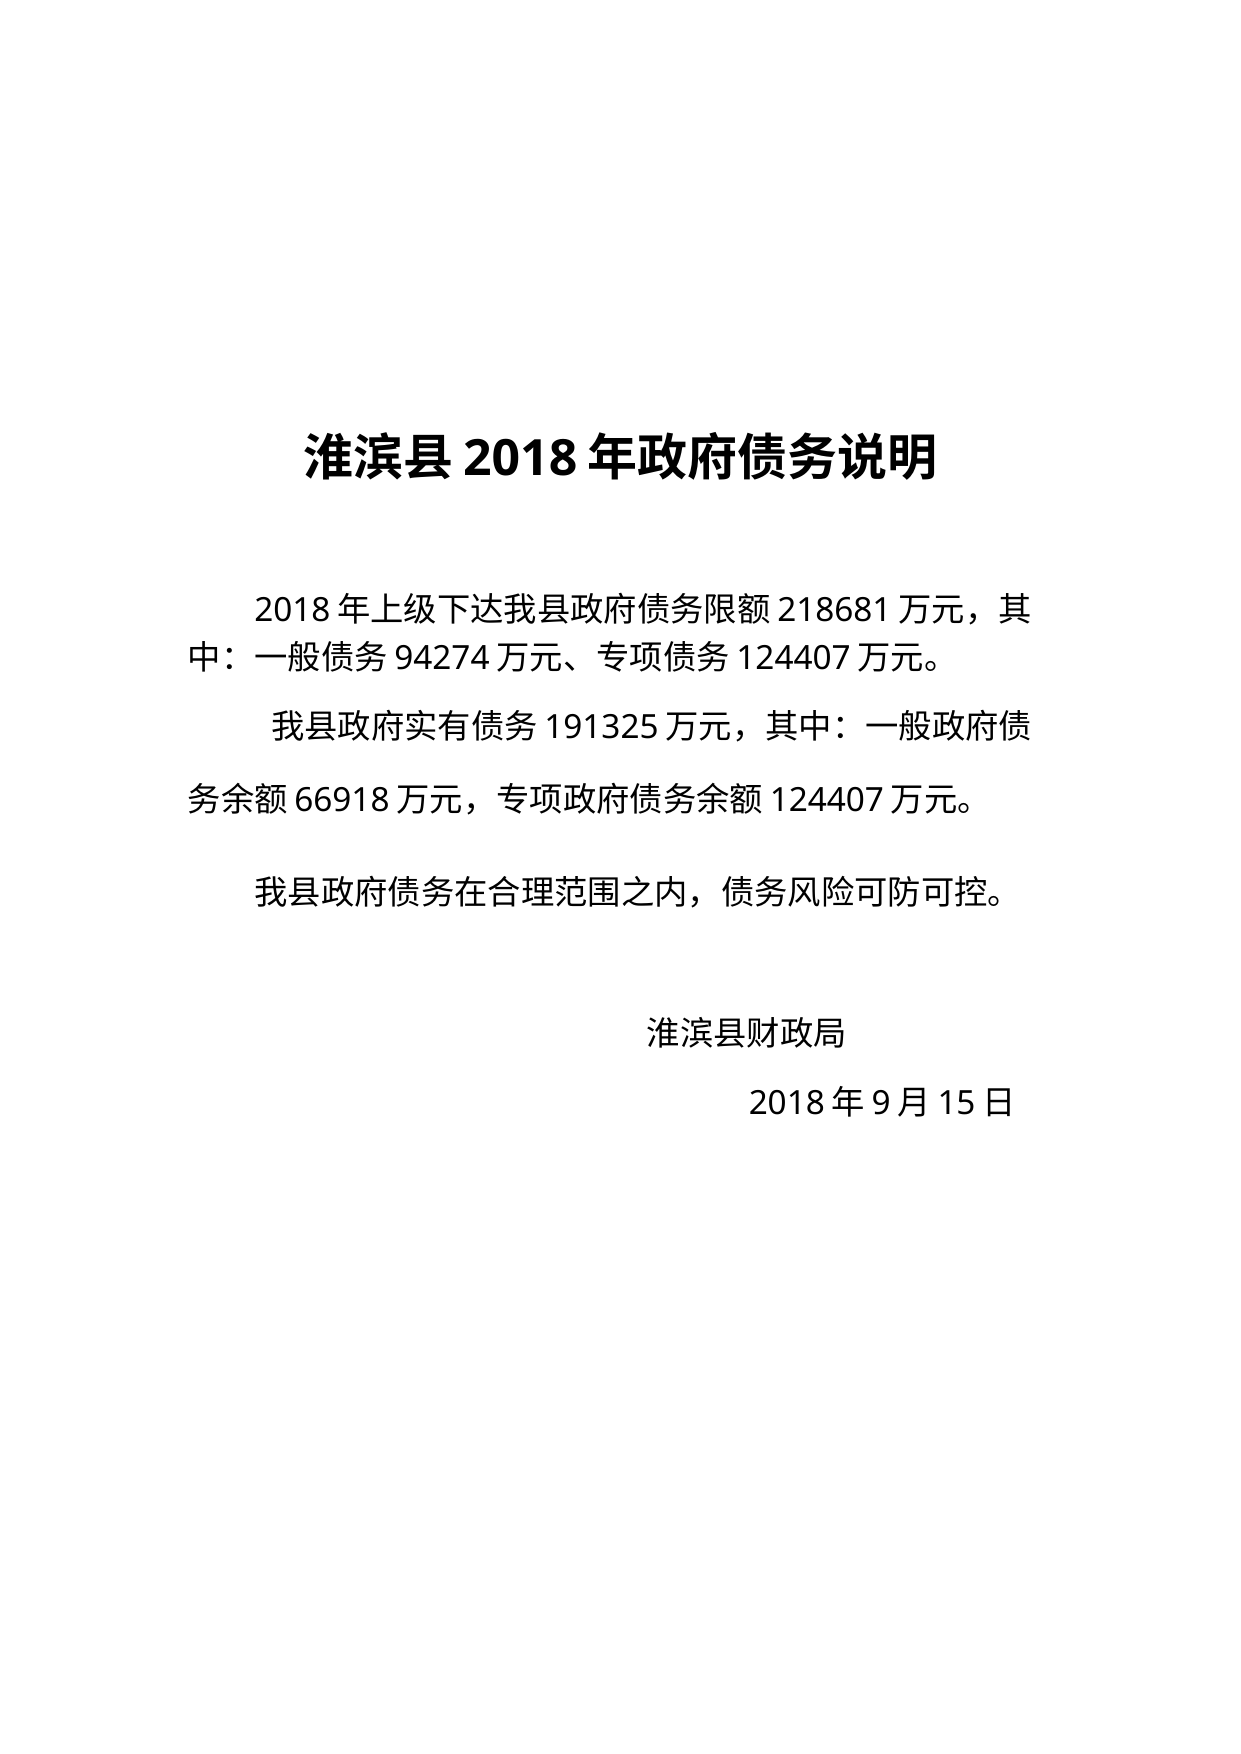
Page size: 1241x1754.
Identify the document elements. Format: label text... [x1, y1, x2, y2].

text 我县政府债务在合理范围之内，债务风险可防可控。 [187, 866, 1053, 914]
text 淮滨县财政局 [187, 1007, 978, 1055]
text 2018年上级下达我县政府债务限额218681万元，其中：一般债务94274万元、专项债务124407万元。 [187, 582, 1053, 679]
text 我县政府实有债务191325万元，其中：一般政府债务余额66918万元，专项政府债务余额124407万元。 [187, 700, 1053, 821]
text 淮滨县2018年政府债务说明 [187, 417, 1053, 489]
text 2018年9月15日 [187, 1076, 1015, 1124]
